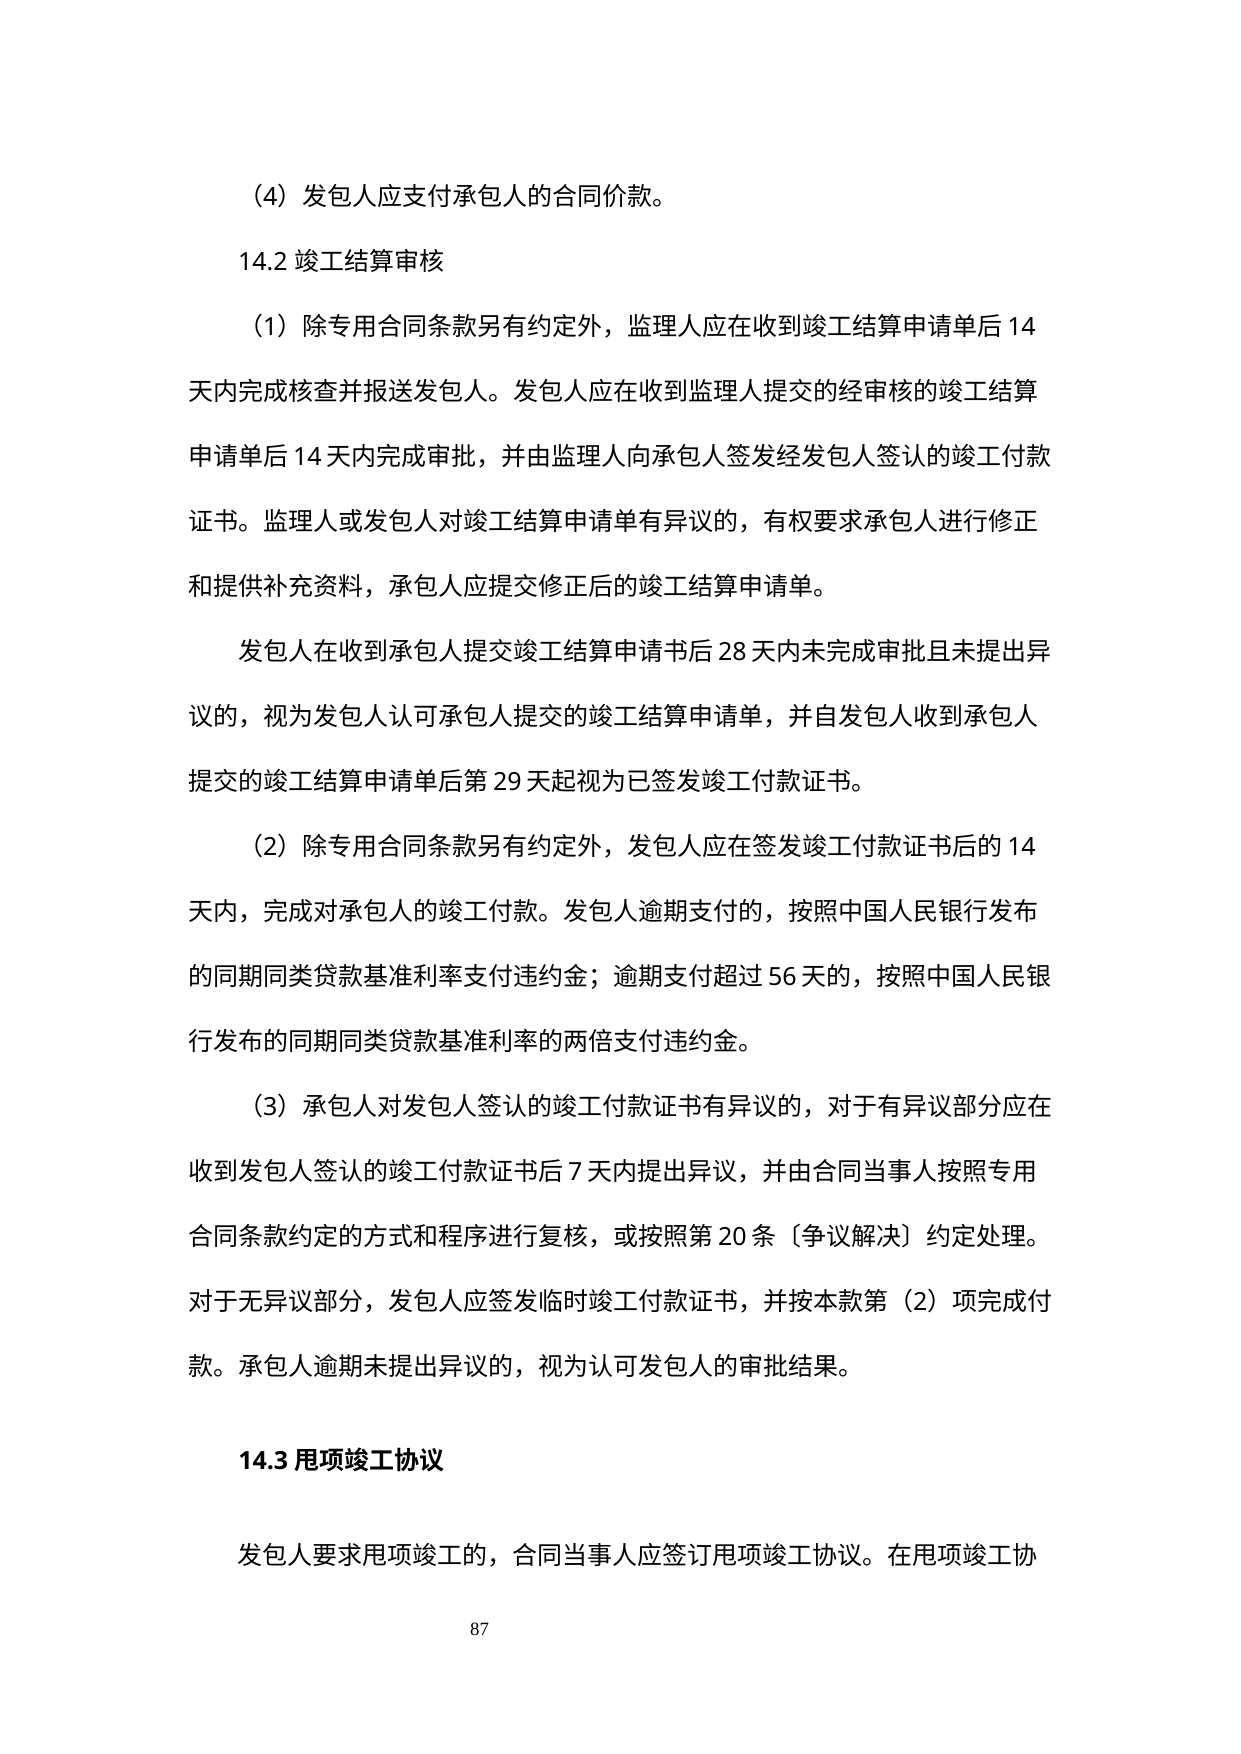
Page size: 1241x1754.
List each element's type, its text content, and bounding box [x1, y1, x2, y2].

text （1）除专用合同条款另有约定外，监理人应在收到竣工结算申请单后14天内完成核查并报送发包人。发包人应在收到监理人提交的经审核的竣工结算申请单后14天内完成审批，并由监理人向承包人签发经发包人签认的竣工付款证书。监理人或发包人对竣工结算申请单有异议的，有权要求承包人进行修正和提供补充资料，承包人应提交修正后的竣工结算申请单。 [188, 292, 1052, 617]
text （2）除专用合同条款另有约定外，发包人应在签发竣工付款证书后的14 天内，完成对承包人的竣工付款。发包人逾期支付的，按照中国人民银行发布的同期同类贷款基准利率支付违约金；逾期支付超过56天的，按照中国人民银行发布的同期同类贷款基准利率的两倍支付违约金。 [188, 812, 1052, 1072]
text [188, 1521, 1052, 1586]
text 发包人在收到承包人提交竣工结算申请书后28天内未完成审批且未提出异议的，视为发包人认可承包人提交的竣工结算申请单，并自发包人收到承包人提交的竣工结算申请单后第29天起视为已签发竣工付款证书。 [188, 617, 1052, 812]
text （3）承包人对发包人签认的竣工付款证书有异议的，对于有异议部分应在收到发包人签认的竣工付款证书后7天内提出异议，并由合同当事人按照专用合同条款约定的方式和程序进行复核，或按照第20条〔争议解决〕约定处理。对于无异议部分，发包人应签发临时竣工付款证书，并按本款第（2）项完成付款。承包人逾期未提出异议的，视为认可发包人的审批结果。 [188, 1072, 1052, 1397]
subtitle 14.3 甩项竣工协议 [188, 1426, 1052, 1491]
text （4）发包人应支付承包人的合同价款。 [188, 162, 1052, 227]
text 14.2 竣工结算审核 [188, 227, 1052, 292]
